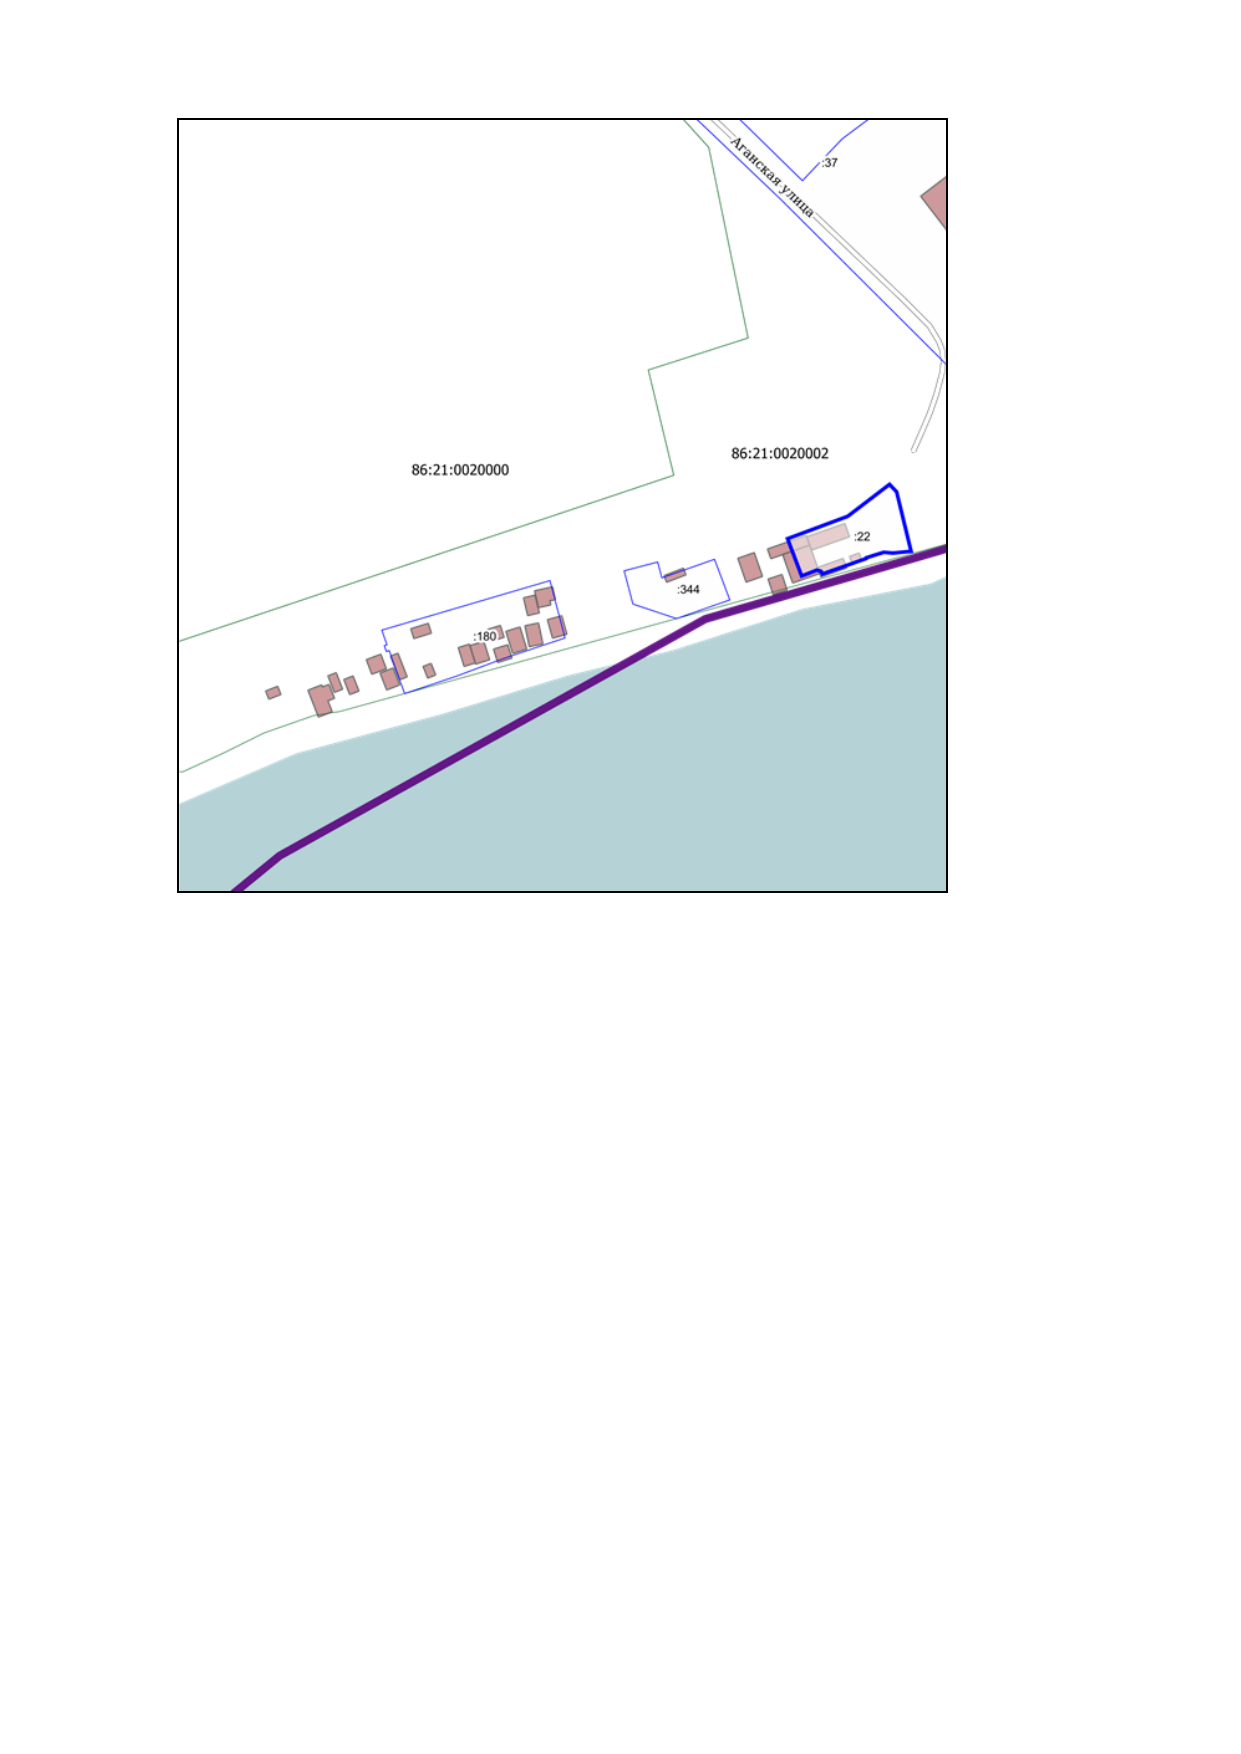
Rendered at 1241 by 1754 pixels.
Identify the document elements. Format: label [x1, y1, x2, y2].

picture [179, 120, 946, 891]
